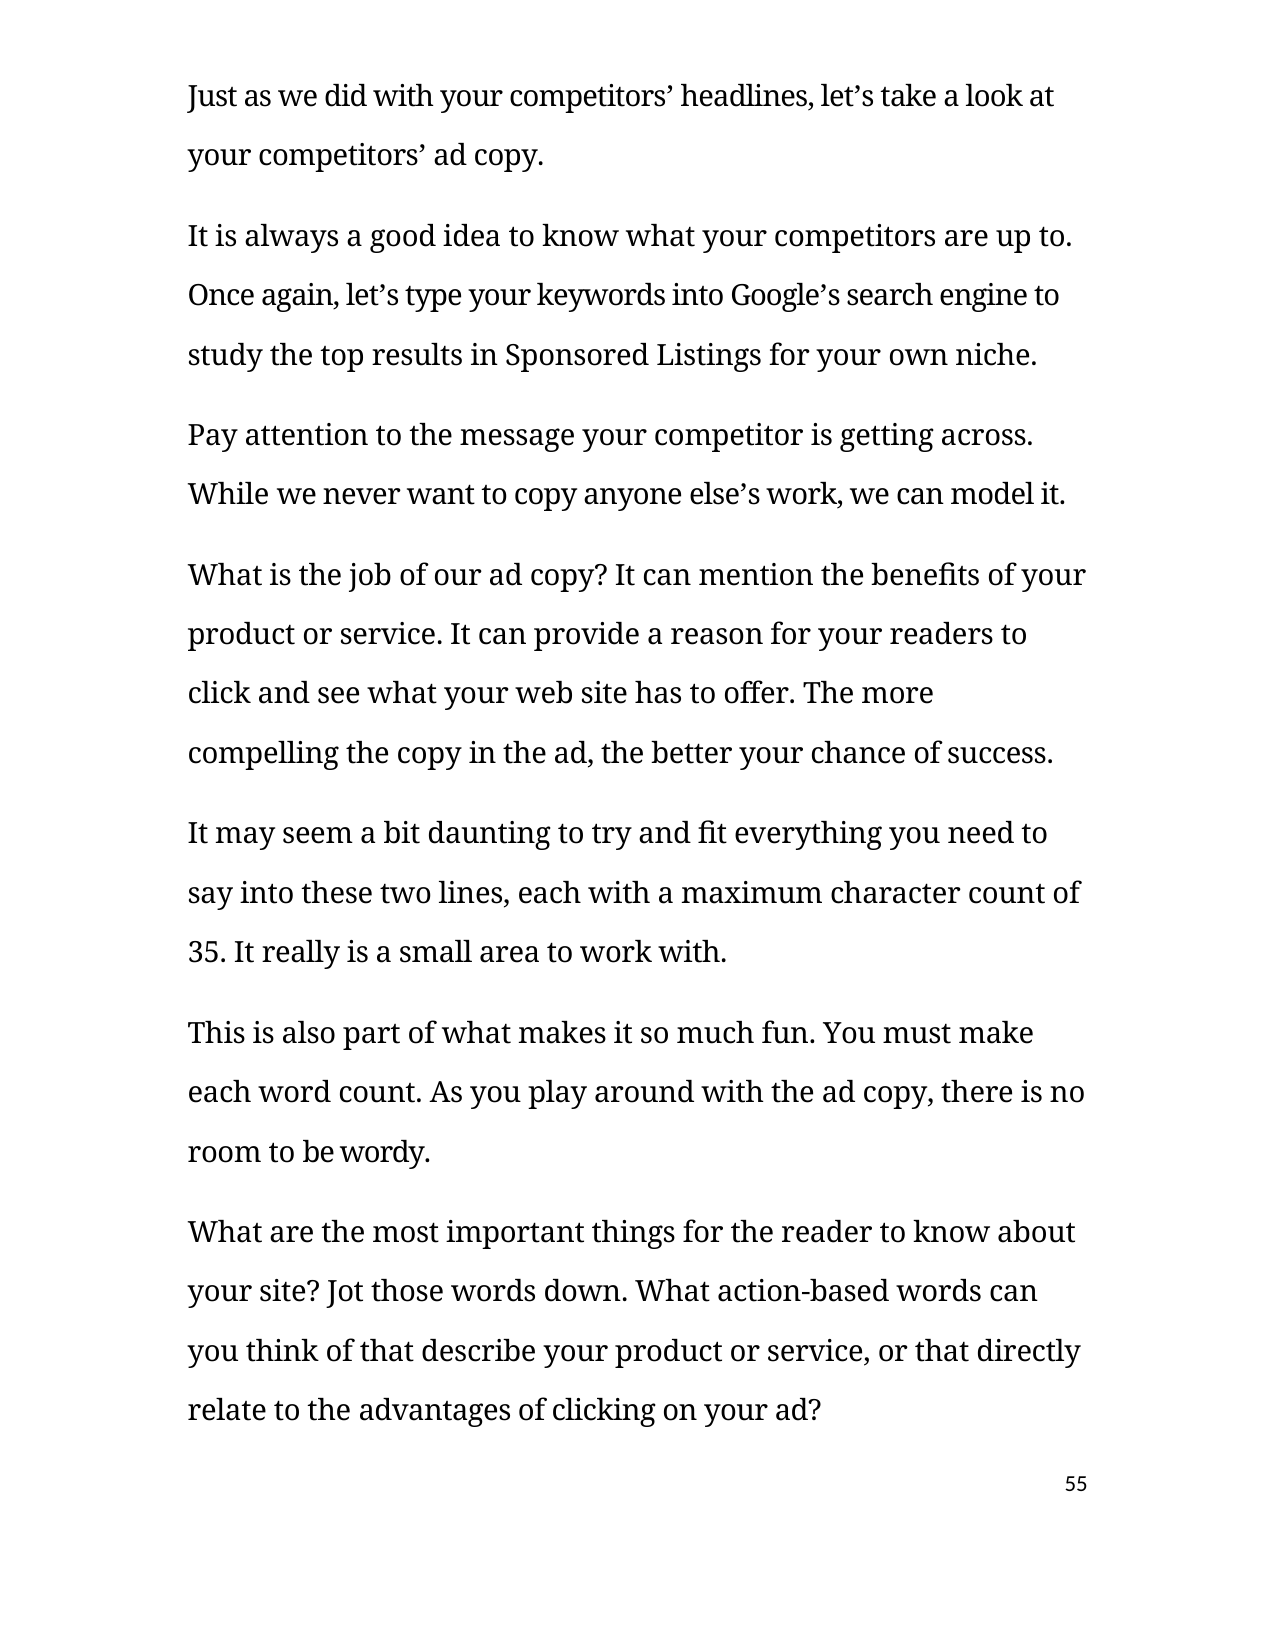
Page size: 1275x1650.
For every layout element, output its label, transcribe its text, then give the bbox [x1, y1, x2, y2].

text It may seem a bit daunting to try and fit everything you need to say into these two lines, each with a maximum character count of 35. It really is a small area to work with. [187, 813, 1087, 971]
text What are the most important things for the reader to know about your site? Jot those words down. What action-based words can you think of that describe your product or service, or that directly relate to the advantages of clicking on your ad? [187, 1211, 1087, 1429]
text Just as we did with your competitors’ headlines, let’s take a look at your competitors’ ad copy. [187, 75, 1087, 174]
text This is also part of what makes it so much fun. You must make each word count. As you play around with the ad copy, there is no room to be wordy. [187, 1012, 1087, 1171]
text Pay attention to the message your competitor is getting across. While we never want to copy anyone else’s work, we can model it. [187, 414, 1087, 513]
text What is the job of our ad copy? It can mention the benefits of your product or service. It can provide a reason for your readers to click and see what your web site has to offer. The more compelling the copy in the ad, the better your chance of success. [187, 554, 1087, 772]
text It is always a good idea to know what your competitors are up to. Once again, let’s type your keywords into Google’s search engine to study the top results in Sponsored Listings for your own niche. [187, 215, 1087, 373]
